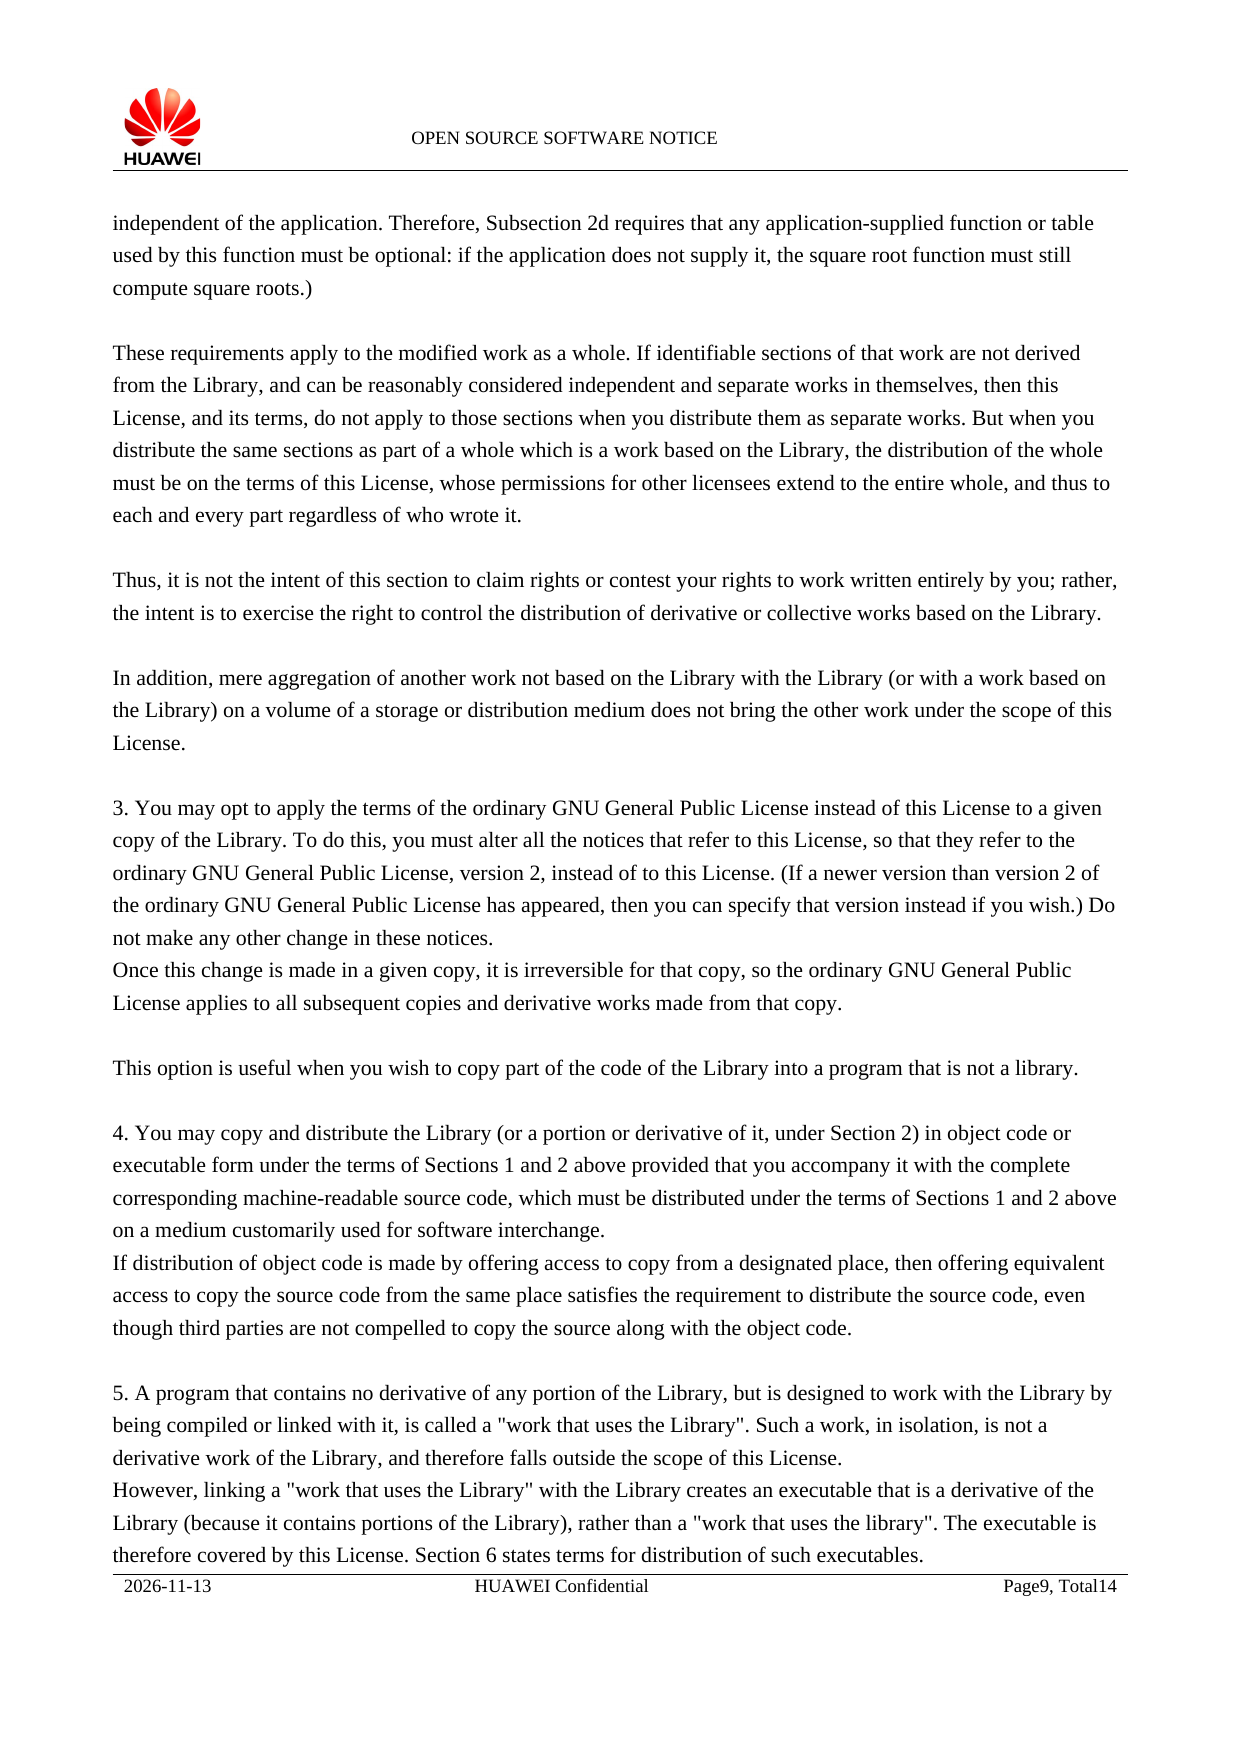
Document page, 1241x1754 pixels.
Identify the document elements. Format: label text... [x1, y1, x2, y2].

picture [124, 88, 201, 165]
